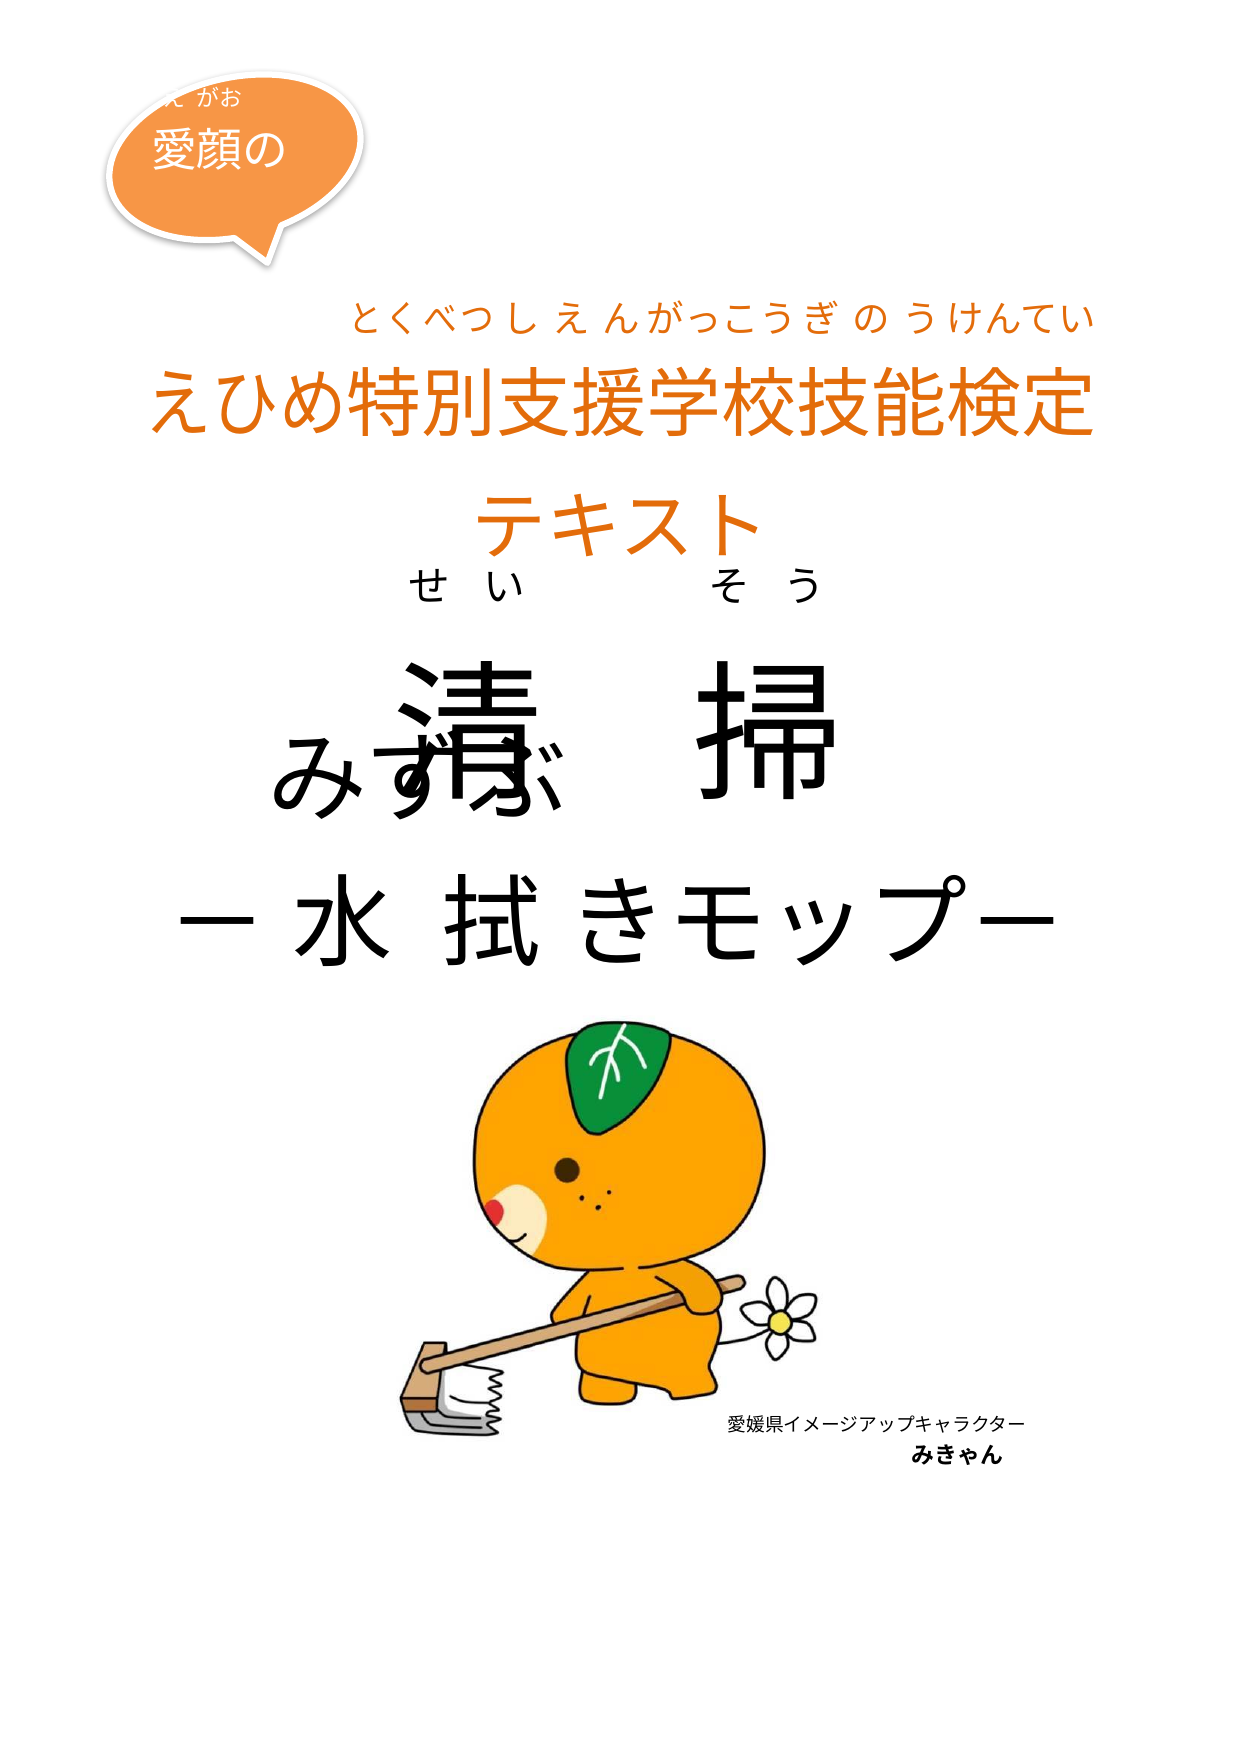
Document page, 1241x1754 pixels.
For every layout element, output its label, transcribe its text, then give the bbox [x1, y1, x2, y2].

picture [378, 991, 850, 1463]
text テキスト [118, 464, 1122, 577]
text えひめ [118, 277, 1122, 464]
